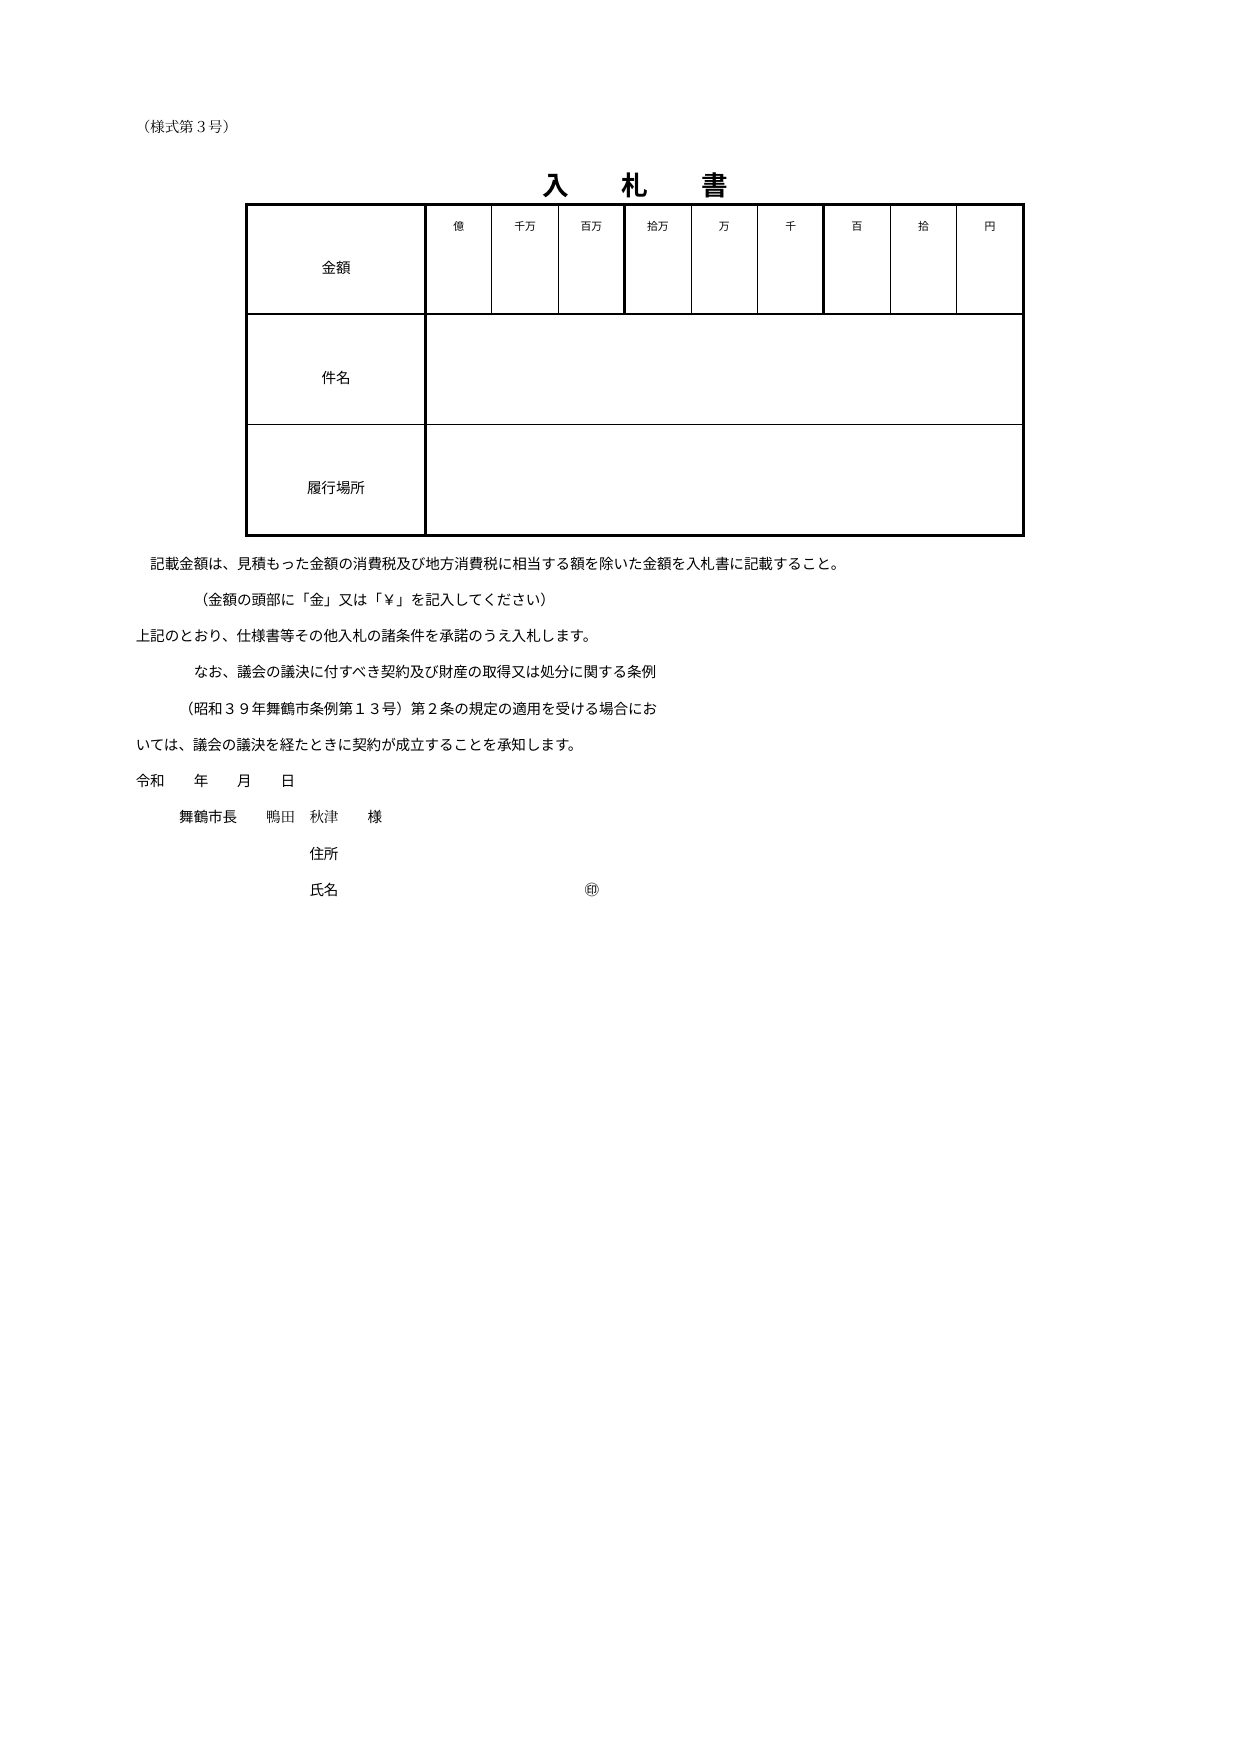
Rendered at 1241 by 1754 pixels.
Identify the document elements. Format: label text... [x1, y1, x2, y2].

text （昭和３９年舞鶴市条例第１３号）第２条の規定の適用を受ける場合にお [136, 682, 1134, 718]
table_header 億 [427, 206, 491, 313]
text （金額の頭部に「金」又は「￥」を記入してください） [136, 573, 1134, 609]
table_header 百万 [559, 206, 623, 313]
text 住所 [136, 827, 1134, 863]
table_cell 履行場所 [248, 425, 424, 534]
table_cell 件名 [248, 315, 424, 423]
text 令和 年 月 日 [136, 754, 1134, 791]
text 氏名 ㊞ [136, 863, 1134, 899]
table_cell [427, 315, 1022, 423]
text なお、議会の議決に付すべき契約及び財産の取得又は処分に関する条例 [136, 646, 1134, 682]
table_header 百 [825, 206, 890, 313]
text 入 札 書 [136, 136, 1134, 203]
text 舞鶴市長 鴨田 秋津 様 [136, 791, 1134, 827]
table_header 金額 [248, 206, 424, 313]
table_header 円 [957, 206, 1022, 313]
text （様式第３号） [136, 100, 1134, 136]
table_header 千 [758, 206, 822, 313]
text 上記のとおり、仕様書等その他入札の諸条件を承諾のうえ入札します。 [136, 609, 1134, 646]
text 記載金額は、見積もった金額の消費税及び地方消費税に相当する額を除いた金額を入札書に記載すること。 [136, 537, 1134, 573]
text いては、議会の議決を経たときに契約が成立することを承知します。 [136, 718, 1134, 754]
table_header 拾万 [626, 206, 691, 313]
table_header 万 [692, 206, 757, 313]
table_cell [427, 425, 1022, 534]
table_header 千万 [492, 206, 558, 313]
table_header 拾 [891, 206, 956, 313]
